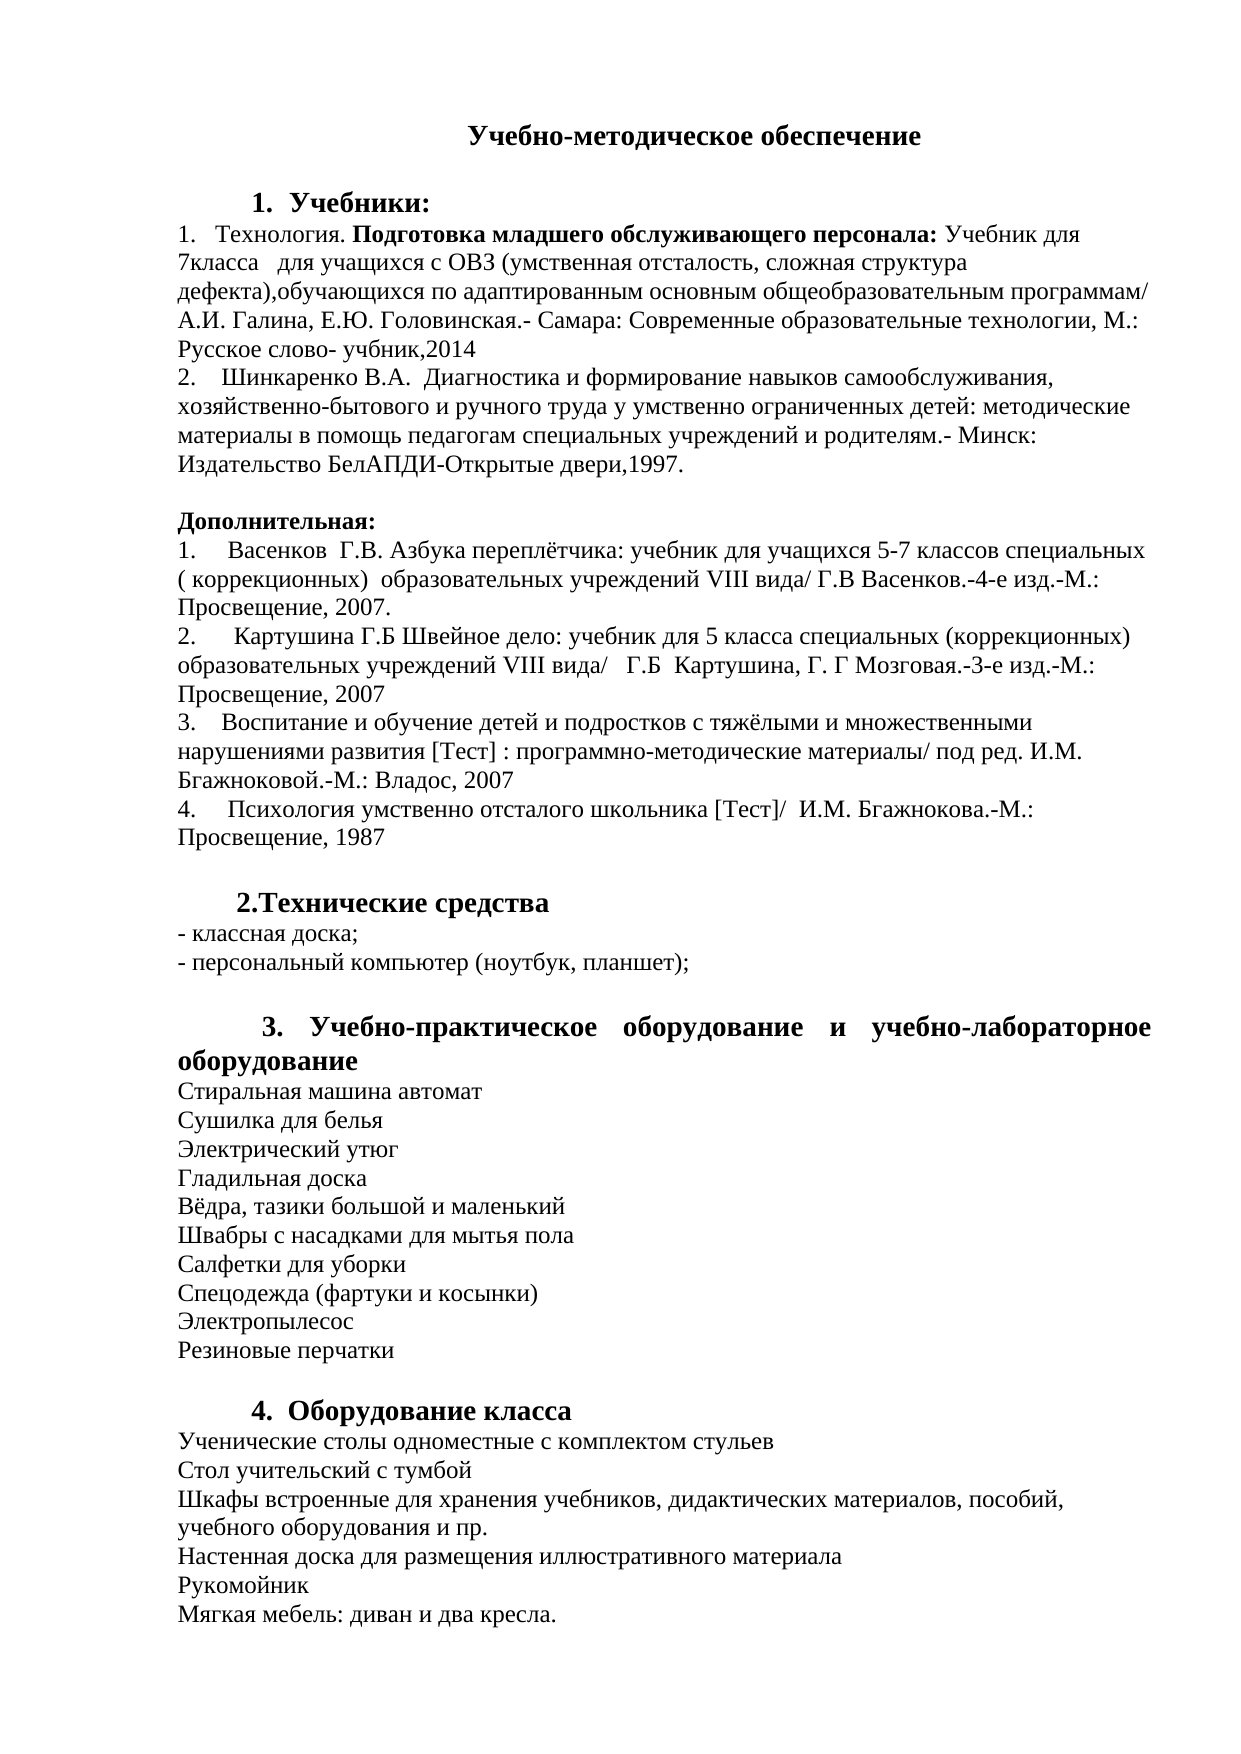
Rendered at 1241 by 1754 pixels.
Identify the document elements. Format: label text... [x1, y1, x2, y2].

text Учебно-методическое обеспечение [177, 118, 1152, 152]
text 1. Васенков Г.В. Азбука переплётчика: учебник для учащихся 5-7 классов специальных [177, 535, 1152, 564]
text Мягкая мебель: диван и два кресла. [177, 1599, 1152, 1627]
text - персональный компьютер (ноутбук, планшет); [177, 947, 1152, 976]
text 4. Психология умственно отсталого школьника [Тест]/ И.М. Бгажнокова.-М.: Просвещение, 1987 [177, 794, 1152, 851]
text Вёдра, тазики большой и маленький [177, 1191, 1152, 1220]
text Гладильная доска [177, 1163, 1152, 1191]
text Швабры с насадками для мытья пола [177, 1220, 1152, 1249]
text Дополнительная: [177, 506, 1152, 535]
text Электрический утюг [177, 1134, 1152, 1163]
text Шкафы встроенные для хранения учебников, дидактических материалов, пособий, учебного оборудования и пр. [177, 1484, 1152, 1541]
text 2. Картушина Г.Б Швейное дело: учебник для 5 класса специальных (коррекционных) образовательных учреждений VIII вида/ Г.Б Картушина, Г. Г Мозговая.-3-е изд.-М.: Просвещение, 2007 [177, 621, 1152, 707]
text Стиральная машина автомат [177, 1076, 1152, 1105]
text Рукомойник [177, 1570, 1152, 1599]
text 3. Учебно-практическое оборудование и учебно-лабораторное оборудование [177, 1009, 1152, 1076]
text Спецодежда (фартуки и косынки) [177, 1278, 1152, 1306]
list Учебники: [251, 185, 1152, 219]
text 2. Шинкаренко В.А. Диагностика и формирование навыков самообслуживания, хозяйственно-бытового и ручного труда у умственно ограниченных детей: методические материалы в помощь педагогам специальных учреждений и родителям.- Минск: Издательство БелАПДИ-Открытые двери,1997. [177, 362, 1152, 477]
text Настенная доска для размещения иллюстративного материала [177, 1541, 1152, 1570]
text 4. Оборудование класса [177, 1393, 1152, 1426]
text ( коррекционных) образовательных учреждений VIII вида/ Г.В Васенков.-4-е изд.-М.: Просвещение, 2007. [177, 564, 1152, 621]
text Электропылесос [177, 1306, 1152, 1335]
text Стол учительский с тумбой [177, 1455, 1152, 1484]
text Ученические столы одноместные с комплектом стульев [177, 1426, 1152, 1455]
text 3. Воспитание и обучение детей и подростков с тяжёлыми и множественными нарушениями развития [Тест] : программно-методические материалы/ под ред. И.М. Бгажноковой.-М.: Владос, 2007 [177, 707, 1152, 794]
text Салфетки для уборки [177, 1249, 1152, 1278]
text 1. Технология. Подготовка младшего обслуживающего персонала: Учебник для 7класса для учащихся с ОВЗ (умственная отсталость, сложная структура дефекта),обучающихся по адаптированным основным общеобразовательным программам/ А.И. Галина, Е.Ю. Головинская.- Самара: Современные образовательные технологии, М.: Русское слово- учбник,2014 [177, 219, 1152, 362]
text - классная доска; [177, 918, 1152, 947]
text Сушилка для белья [177, 1105, 1152, 1134]
text 2.Технические средства [177, 885, 1152, 918]
text Резиновые перчатки [177, 1335, 1152, 1364]
